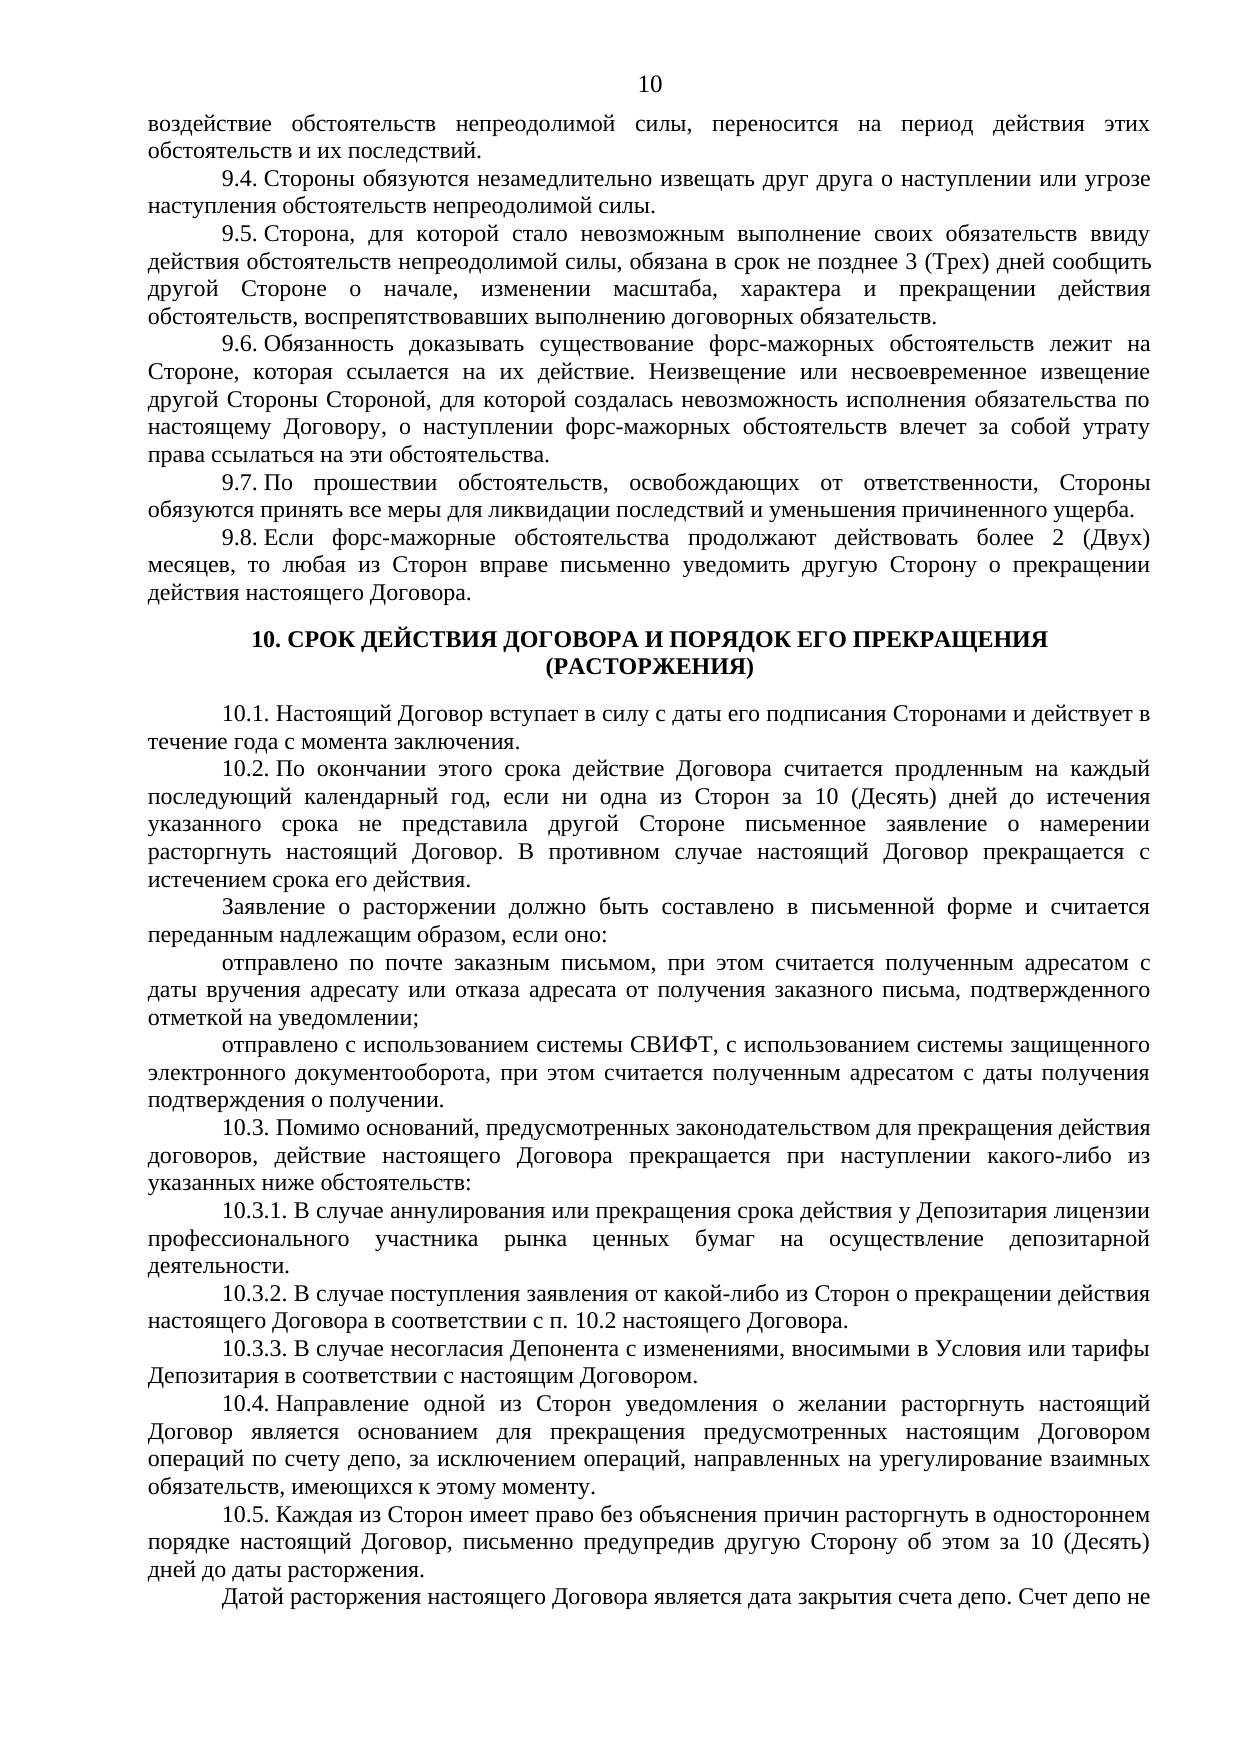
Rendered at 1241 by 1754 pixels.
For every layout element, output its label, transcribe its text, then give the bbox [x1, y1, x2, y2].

text 10. СРОК ДЕЙСТВИЯ ДОГОВОРА И ПОРЯДОК ЕГО ПРЕКРАЩЕНИЯ (РАСТОРЖЕНИЯ) [148, 625, 1152, 680]
text 10.3.2. В случае поступления заявления от какой-либо из Сторон о прекращении действия настоящего Договора в соответствии с п. 10.2 настоящего Договора. [148, 1279, 1152, 1334]
text Заявление о расторжении должно быть составлено в письменной форме и считается переданным надлежащим образом, если оно: [148, 892, 1152, 947]
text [148, 109, 1152, 164]
text 10.4. Направление одной из Сторон уведомления о желании расторгнуть настоящий Договор является основанием для прекращения предусмотренных настоящим Договором операций по счету депо, за исключением операций, направленных на урегулирование взаимных обязательств, имеющихся к этому моменту. [148, 1389, 1152, 1499]
text отправлено по почте заказным письмом, при этом считается полученным адресатом с даты вручения адресату или отказа адресата от получения заказного письма, подтвержденного отметкой на уведомлении; [148, 947, 1152, 1030]
text 10.3.1. В случае аннулирования или прекращения срока действия у Депозитария лицензии профессионального участника рынка ценных бумаг на осуществление депозитарной деятельности. [148, 1196, 1152, 1279]
text 9.4. Стороны обязуются незамедлительно извещать друг друга о наступлении или угрозе наступления обстоятельств непреодолимой силы. [148, 164, 1152, 219]
text 9.5. Сторона, для которой стало невозможным выполнение своих обязательств ввиду действия обстоятельств непреодолимой силы, обязана в срок не позднее 3 (Трех) дней сообщить другой Стороне о начале, изменении масштаба, характера и прекращении действия обстоятельств, воспрепятствовавших выполнению договорных обязательств. [148, 219, 1152, 329]
text 9.7. По прошествии обстоятельств, освобождающих от ответственности, Стороны обязуются принять все меры для ликвидации последствий и уменьшения причиненного ущерба. [148, 467, 1152, 523]
text 10.2. По окончании этого срока действие Договора считается продленным на каждый последующий календарный год, если ни одна из Сторон за 10 (Десять) дней до истечения указанного срока не представила другой Стороне письменное заявление о намерении расторгнуть настоящий Договор. В противном случае настоящий Договор прекращается с истечением срока его действия. [148, 754, 1152, 892]
text 10.3. Помимо оснований, предусмотренных законодательством для прекращения действия договоров, действие настоящего Договора прекращается при наступлении какого-либо из указанных ниже обстоятельств: [148, 1113, 1152, 1196]
text отправлено с использованием системы СВИФТ, с использованием системы защищенного электронного документооборота, при этом считается полученным адресатом с даты получения подтверждения о получении. [148, 1030, 1152, 1113]
text 9.8. Если форс-мажорные обстоятельства продолжают действовать более 2 (Двух) месяцев, то любая из Сторон вправе письменно уведомить другую Сторону о прекращении действия настоящего Договора. [148, 523, 1152, 606]
text 10.1. Настоящий Договор вступает в силу с даты его подписания Сторонами и действует в течение года с момента заключения. [148, 699, 1152, 754]
text 10.3.3. В случае несогласия Депонента с изменениями, вносимыми в Условия или тарифы Депозитария в соответствии с настоящим Договором. [148, 1334, 1152, 1389]
text 9.6. Обязанность доказывать существование форс-мажорных обстоятельств лежит на Стороне, которая ссылается на их действие. Неизвещение или несвоевременное извещение другой Стороны Стороной, для которой создалась невозможность исполнения обязательства по настоящему Договору, о наступлении форс-мажорных обстоятельств влечет за собой утрату права ссылаться на эти обстоятельства. [148, 329, 1152, 467]
text 10.5. Каждая из Сторон имеет право без объяснения причин расторгнуть в одностороннем порядке настоящий Договор, письменно предупредив другую Сторону об этом за 10 (Десять) дней до даты расторжения. [148, 1499, 1152, 1582]
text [148, 1582, 1152, 1610]
